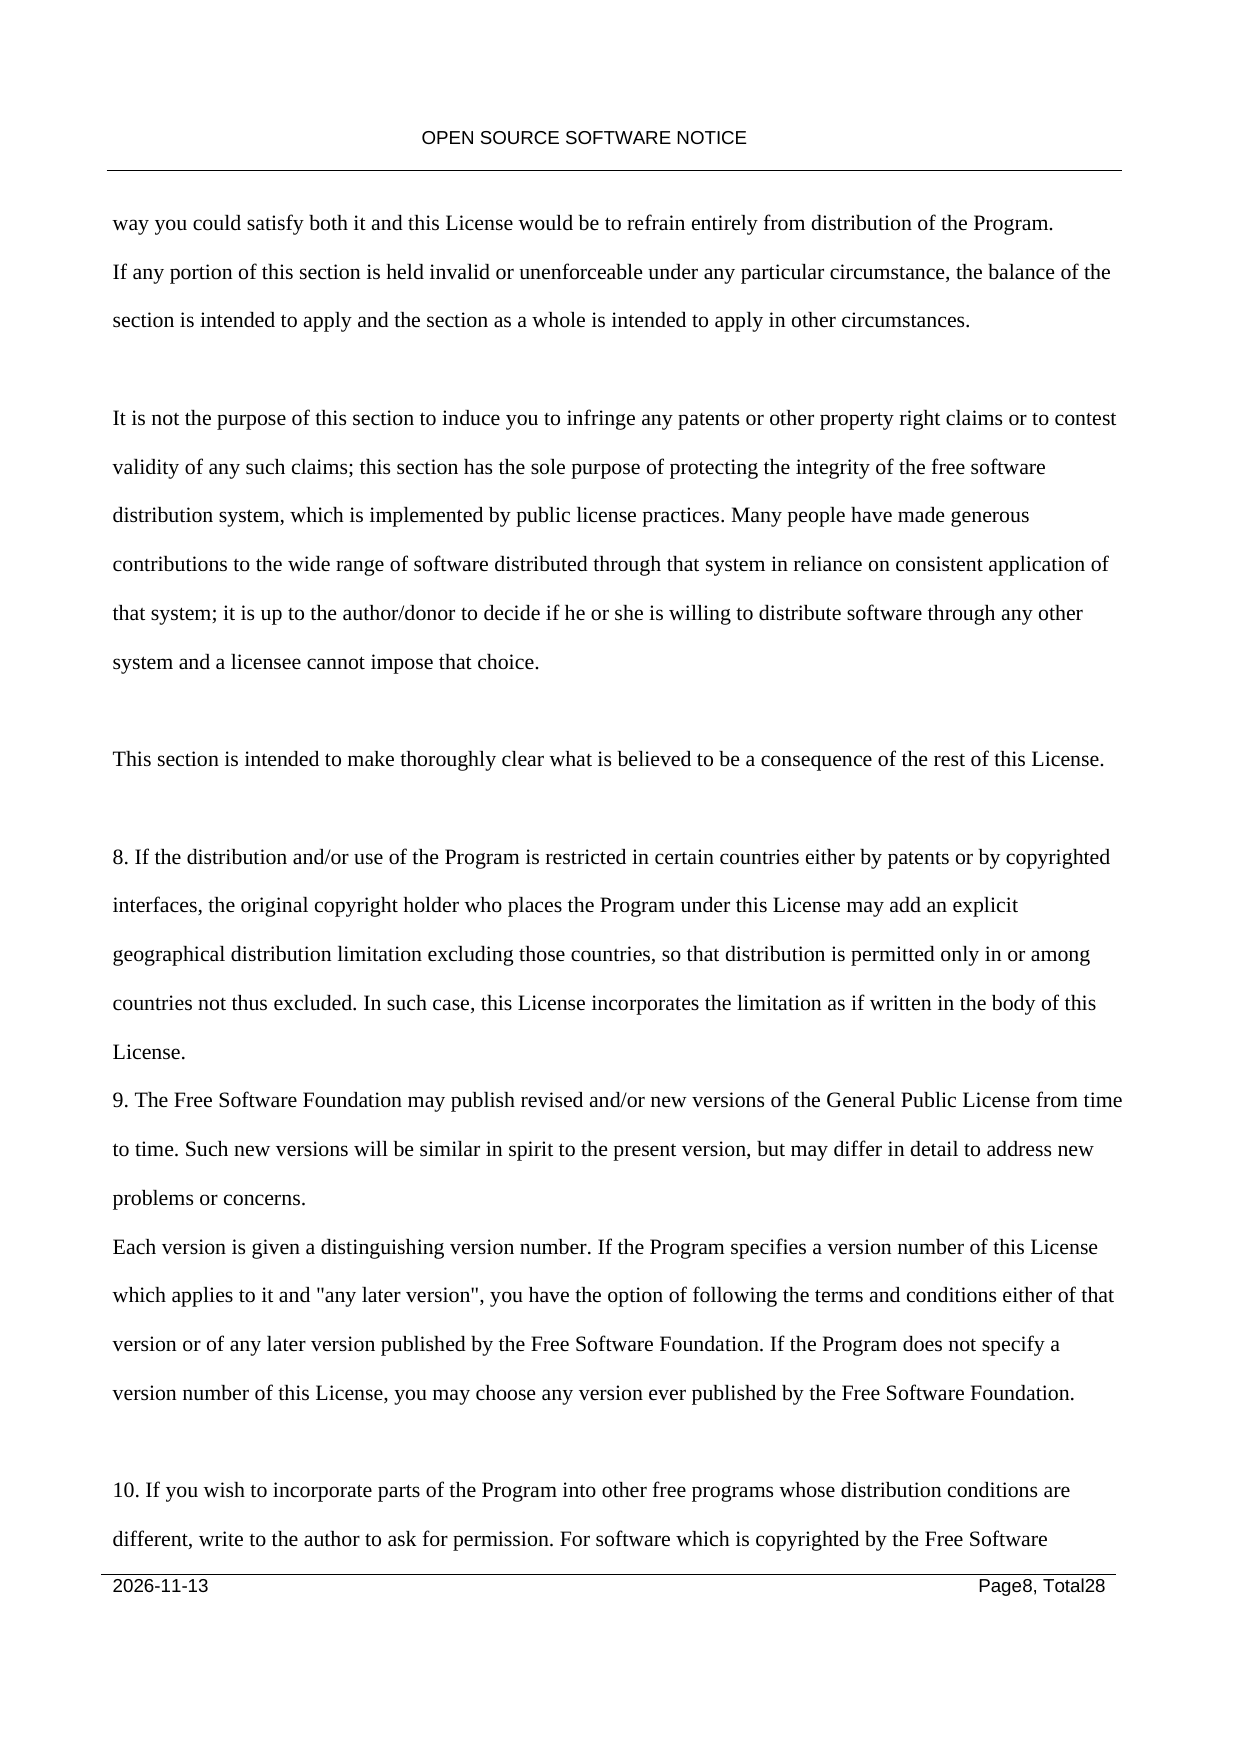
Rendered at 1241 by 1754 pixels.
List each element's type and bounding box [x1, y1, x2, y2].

text [112, 206, 1128, 1555]
